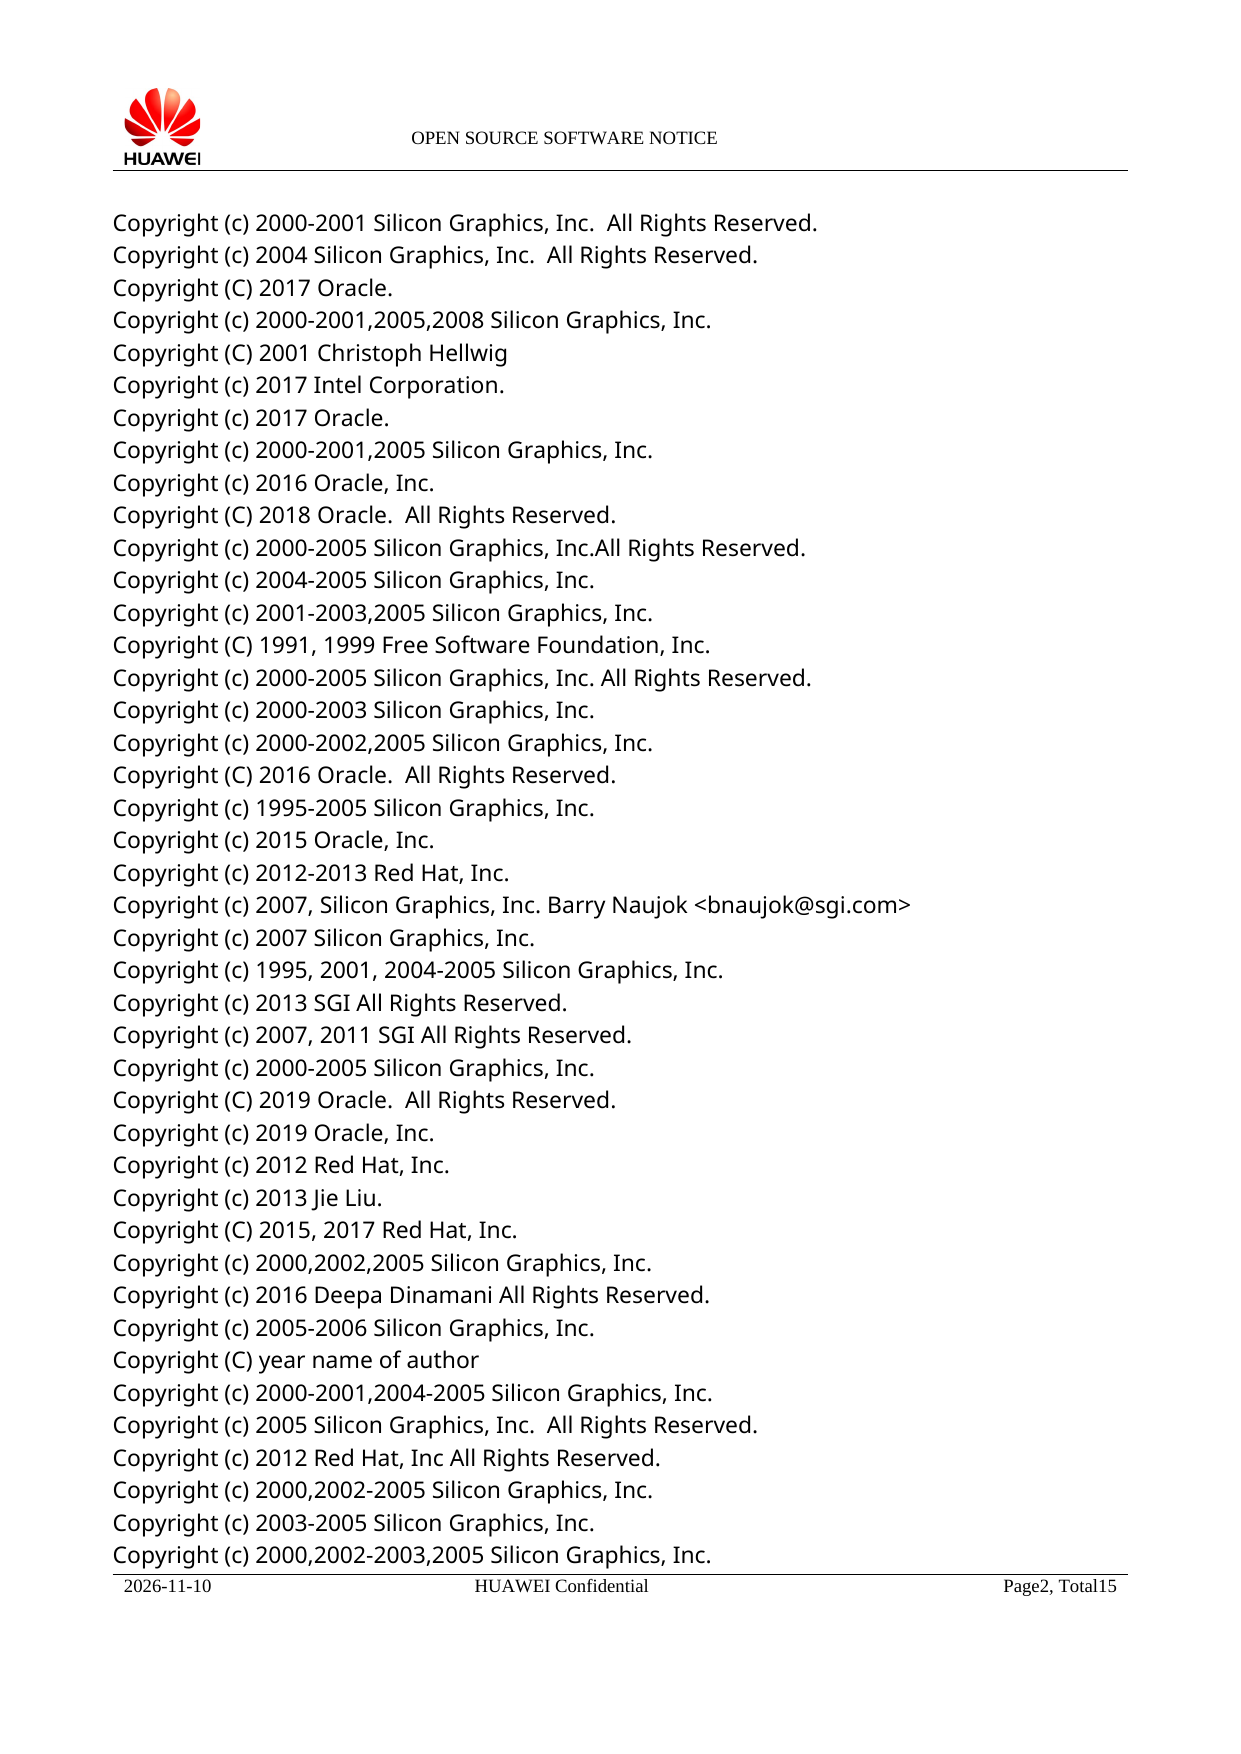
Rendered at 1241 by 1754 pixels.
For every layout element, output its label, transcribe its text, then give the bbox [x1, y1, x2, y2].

picture [124, 88, 201, 165]
